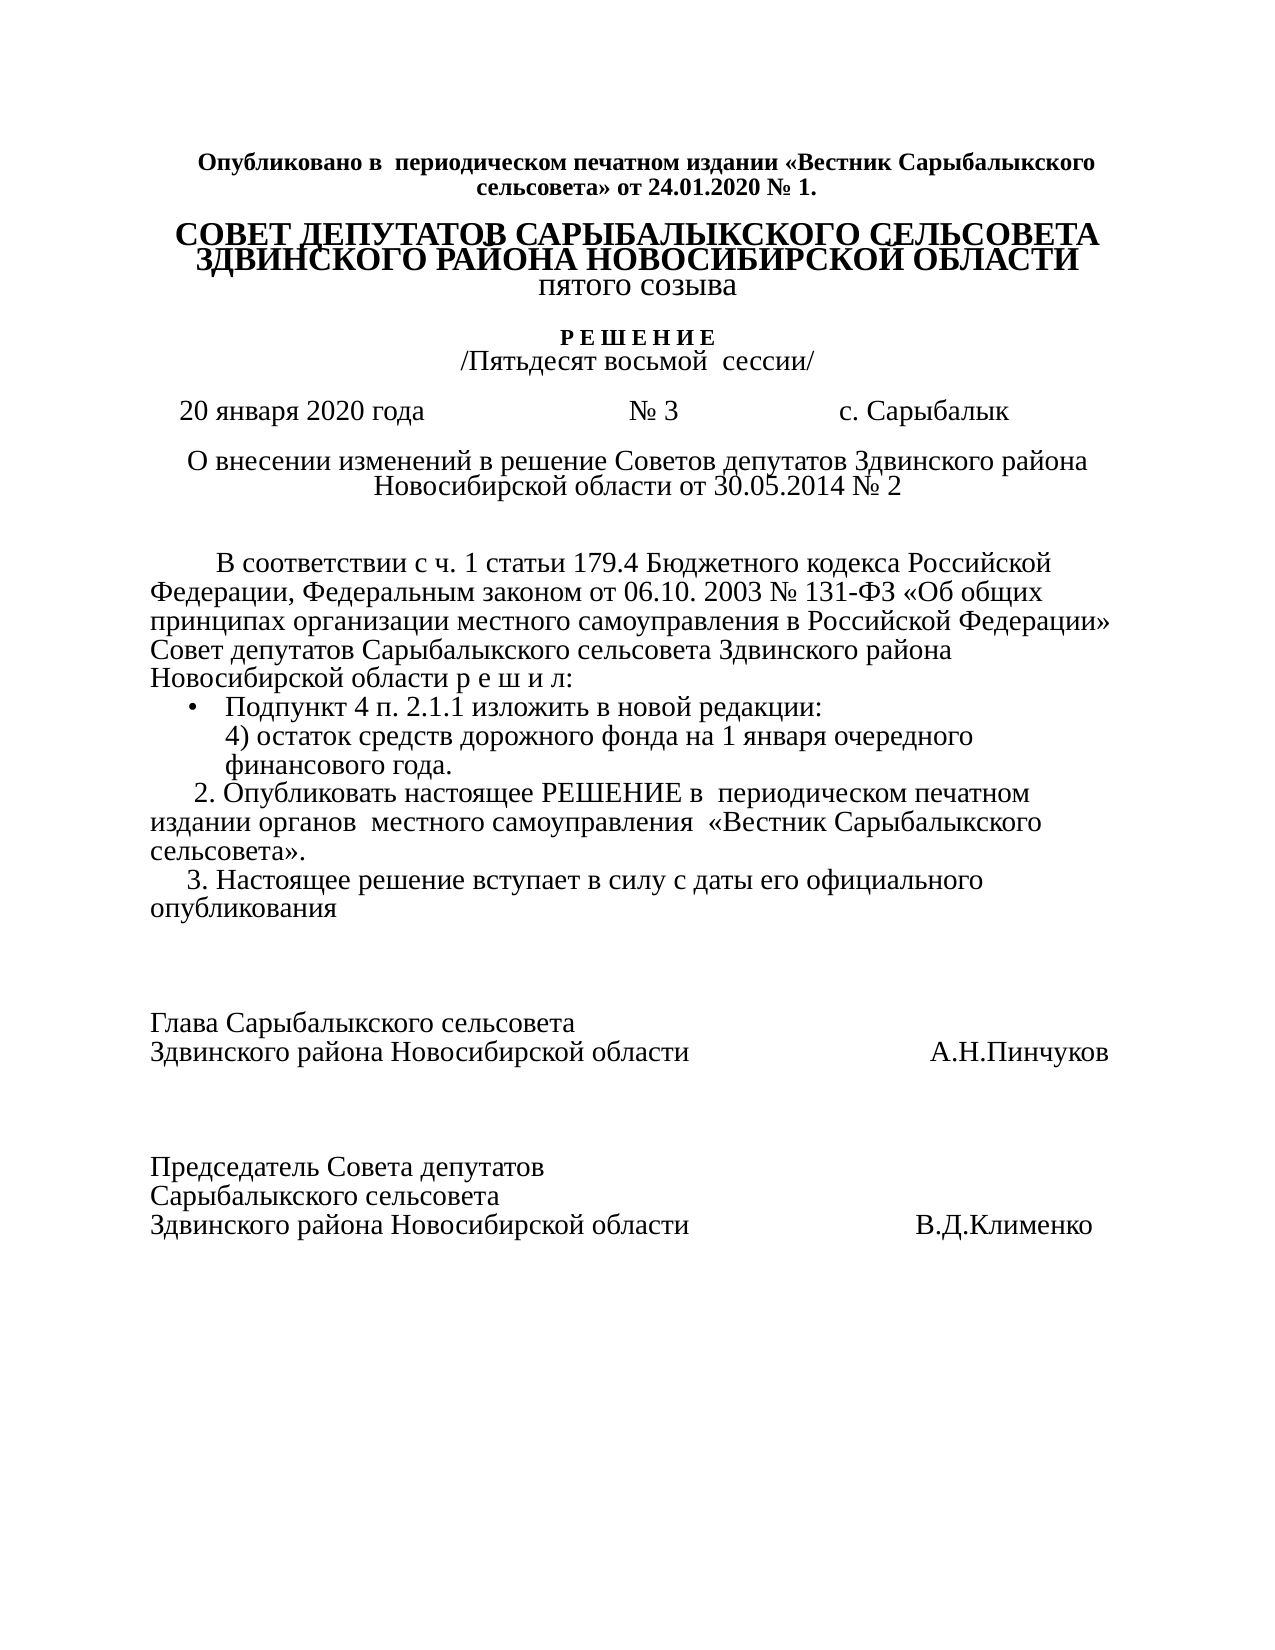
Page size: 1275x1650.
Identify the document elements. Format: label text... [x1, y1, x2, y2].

text ЗДВИНСКОГО РАЙОНА НОВОСИБИРСКОЙ ОБЛАСТИ [230, 250, 1125, 275]
text СОВЕТ ДЕПУТАТОВ САРЫБАЛЫКСКОГО СЕЛЬСОВЕТА [150, 225, 306, 250]
text 4) остаток средств дорожного фонда на 1 января очередного финансового года. [225, 722, 1125, 780]
text Председатель Совета депутатов [150, 1154, 1125, 1182]
text СОВЕТ ДЕПУТАТОВ САРЫБАЛЫКСКОГО СЕЛЬСОВЕТА [318, 225, 1125, 250]
text пятого созыва [150, 275, 1125, 300]
text В соответствии с ч. 1 статьи 179.4 Бюджетного кодекса Российской Федерации, Федеральным законом от 06.10. 2003 № 131-ФЗ «Об общих принципах организации местного самоуправления в Российской Федерации» Совет депутатов Сарыбалыкского сельсовета Здвинского района Новосибирской области р е ш и л: [150, 550, 1125, 694]
text 2. Опубликовать настоящее РЕШЕНИЕ в периодическом печатном издании органов местного самоуправления «Вестник Сарыбалыкского сельсовета». [150, 780, 1125, 866]
text Глава Сарыбалыкского сельсовета [150, 1010, 1125, 1039]
text Сарыбалыкского сельсовета [150, 1182, 1125, 1211]
text 20 января 2020 года № 3 с. Сарыбалык [150, 400, 1125, 425]
text О внесении изменений в решение Советов депутатов Здвинского района Новосибирской области от 30.05.2014 № 2 [150, 450, 1125, 500]
text сельсовета» от 24.01.2020 № 1. [150, 175, 1125, 200]
text Опубликовано в периодическом печатном издании «Вестник Сарыбалыкского [150, 150, 1125, 175]
text 3. Настоящее решение вступает в силу с даты его официального опубликования [150, 866, 1125, 924]
text Здвинского района Новосибирской области А.Н.Пинчуков [150, 1039, 1125, 1067]
list Подпункт 4 п. 2.1.1 изложить в новой редакции: [187, 694, 1125, 722]
text Р Е Ш Е Н И Е [150, 325, 1125, 350]
text Здвинского района Новосибирской области В.Д.Клименко [150, 1211, 1125, 1240]
text /Пятьдесят восьмой сессии/ [150, 350, 1125, 375]
